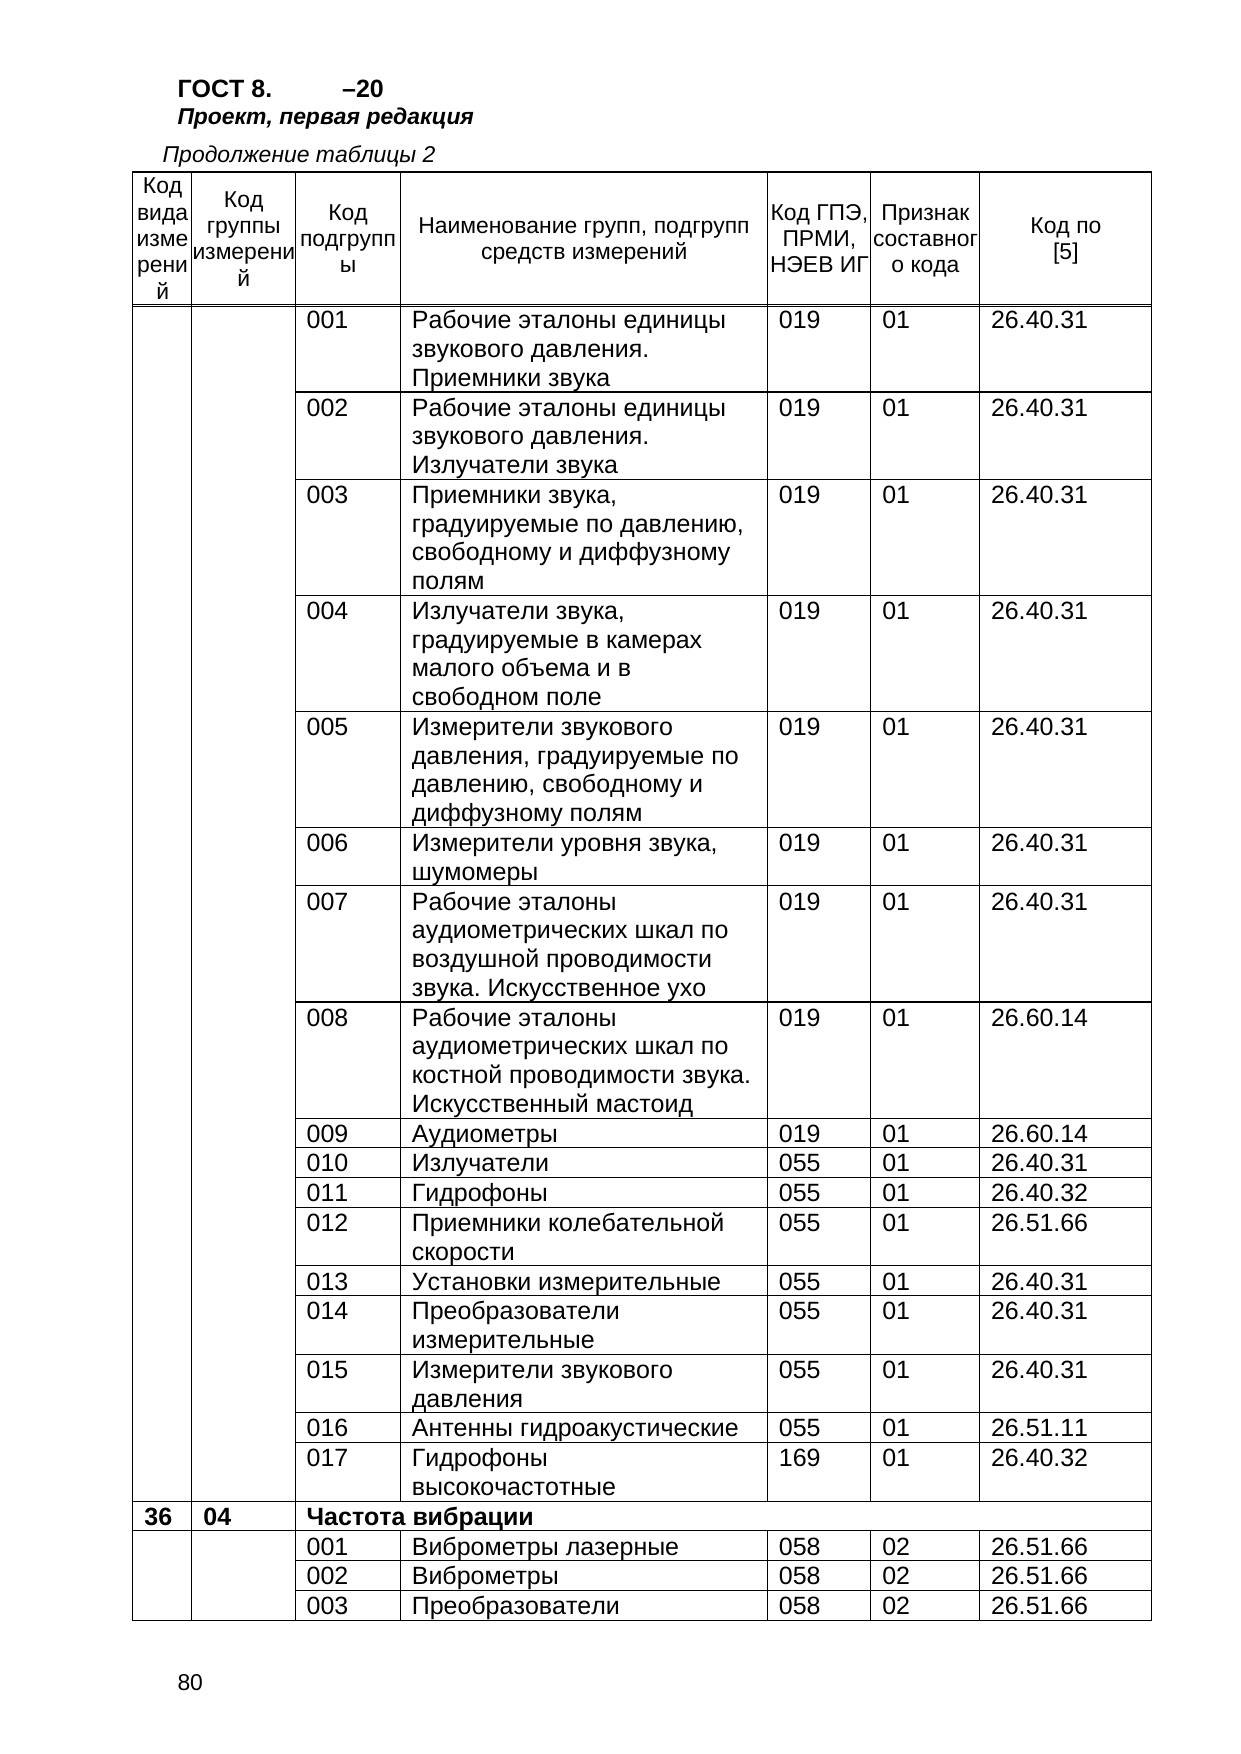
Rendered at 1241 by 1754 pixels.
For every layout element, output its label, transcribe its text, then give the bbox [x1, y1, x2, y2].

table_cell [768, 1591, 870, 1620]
table_header Код подгруппы [296, 173, 400, 304]
table_header Наименование групп, подгрупп средств измерений [401, 173, 767, 304]
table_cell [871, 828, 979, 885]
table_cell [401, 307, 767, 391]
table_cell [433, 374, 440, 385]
table_header Код по [5] [980, 173, 1151, 304]
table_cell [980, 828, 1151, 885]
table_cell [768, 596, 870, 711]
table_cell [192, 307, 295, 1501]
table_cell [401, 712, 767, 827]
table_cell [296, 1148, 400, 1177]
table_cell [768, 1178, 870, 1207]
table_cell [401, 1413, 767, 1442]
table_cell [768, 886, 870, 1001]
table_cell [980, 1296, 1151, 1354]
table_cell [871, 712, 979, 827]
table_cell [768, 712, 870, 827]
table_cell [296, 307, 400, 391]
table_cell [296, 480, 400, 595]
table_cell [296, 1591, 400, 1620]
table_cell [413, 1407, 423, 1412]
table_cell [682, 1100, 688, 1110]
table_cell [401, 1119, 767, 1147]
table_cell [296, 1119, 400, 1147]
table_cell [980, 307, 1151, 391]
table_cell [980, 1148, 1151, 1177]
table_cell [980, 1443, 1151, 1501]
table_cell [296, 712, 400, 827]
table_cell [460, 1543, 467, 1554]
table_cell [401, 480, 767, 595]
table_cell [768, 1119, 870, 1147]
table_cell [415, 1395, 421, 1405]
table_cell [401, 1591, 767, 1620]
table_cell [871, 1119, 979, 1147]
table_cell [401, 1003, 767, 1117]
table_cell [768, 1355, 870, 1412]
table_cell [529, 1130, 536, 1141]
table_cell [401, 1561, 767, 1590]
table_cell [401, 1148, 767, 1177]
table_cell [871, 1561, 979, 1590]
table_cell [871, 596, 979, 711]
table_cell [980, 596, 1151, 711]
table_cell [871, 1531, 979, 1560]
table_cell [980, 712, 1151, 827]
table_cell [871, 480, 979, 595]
table_header Код группы измерений [192, 173, 295, 304]
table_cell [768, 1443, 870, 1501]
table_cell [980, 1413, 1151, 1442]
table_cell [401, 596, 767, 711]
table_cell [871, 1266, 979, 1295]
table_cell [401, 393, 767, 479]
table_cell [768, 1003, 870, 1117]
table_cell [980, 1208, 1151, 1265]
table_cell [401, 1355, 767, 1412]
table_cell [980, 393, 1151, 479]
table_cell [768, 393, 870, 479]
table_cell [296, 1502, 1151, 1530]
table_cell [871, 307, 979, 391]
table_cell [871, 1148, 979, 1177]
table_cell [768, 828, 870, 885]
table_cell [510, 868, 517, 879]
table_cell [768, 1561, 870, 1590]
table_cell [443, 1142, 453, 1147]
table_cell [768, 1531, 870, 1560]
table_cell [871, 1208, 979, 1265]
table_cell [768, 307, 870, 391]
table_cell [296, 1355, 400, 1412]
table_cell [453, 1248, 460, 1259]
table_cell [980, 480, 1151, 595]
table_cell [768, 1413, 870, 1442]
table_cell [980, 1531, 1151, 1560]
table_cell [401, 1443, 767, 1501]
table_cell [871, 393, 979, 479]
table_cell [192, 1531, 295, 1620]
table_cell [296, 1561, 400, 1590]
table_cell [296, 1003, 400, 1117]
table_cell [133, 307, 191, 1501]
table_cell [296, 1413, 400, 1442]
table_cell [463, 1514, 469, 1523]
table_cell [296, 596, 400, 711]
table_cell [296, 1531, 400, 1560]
table_header Код вида измерений [133, 173, 191, 304]
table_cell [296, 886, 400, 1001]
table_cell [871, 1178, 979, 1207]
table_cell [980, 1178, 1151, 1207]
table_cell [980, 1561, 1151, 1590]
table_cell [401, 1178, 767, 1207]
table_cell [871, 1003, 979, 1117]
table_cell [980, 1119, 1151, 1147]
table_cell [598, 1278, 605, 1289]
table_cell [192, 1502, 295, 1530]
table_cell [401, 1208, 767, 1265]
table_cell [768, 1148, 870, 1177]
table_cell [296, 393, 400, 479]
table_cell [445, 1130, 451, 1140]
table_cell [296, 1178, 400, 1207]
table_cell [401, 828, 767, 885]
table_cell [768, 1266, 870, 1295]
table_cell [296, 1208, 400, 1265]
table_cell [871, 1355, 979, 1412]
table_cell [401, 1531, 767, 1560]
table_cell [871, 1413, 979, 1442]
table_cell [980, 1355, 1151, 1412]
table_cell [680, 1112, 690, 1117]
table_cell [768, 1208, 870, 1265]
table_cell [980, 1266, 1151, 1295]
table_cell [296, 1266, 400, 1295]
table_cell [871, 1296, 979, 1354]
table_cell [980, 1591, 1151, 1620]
table_header Признак составного кода [871, 173, 979, 304]
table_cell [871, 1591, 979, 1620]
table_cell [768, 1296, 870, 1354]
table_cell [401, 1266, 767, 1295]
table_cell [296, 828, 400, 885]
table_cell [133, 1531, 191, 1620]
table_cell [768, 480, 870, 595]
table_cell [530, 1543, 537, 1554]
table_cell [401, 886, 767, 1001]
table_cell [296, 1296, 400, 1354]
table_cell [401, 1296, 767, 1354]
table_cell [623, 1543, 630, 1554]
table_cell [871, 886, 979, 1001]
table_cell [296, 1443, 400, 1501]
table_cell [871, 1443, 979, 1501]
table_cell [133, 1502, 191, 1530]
table_header Код ГПЭ, ПРМИ, НЭЕВ ИГ [768, 173, 870, 304]
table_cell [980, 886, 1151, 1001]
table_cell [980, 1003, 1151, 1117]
